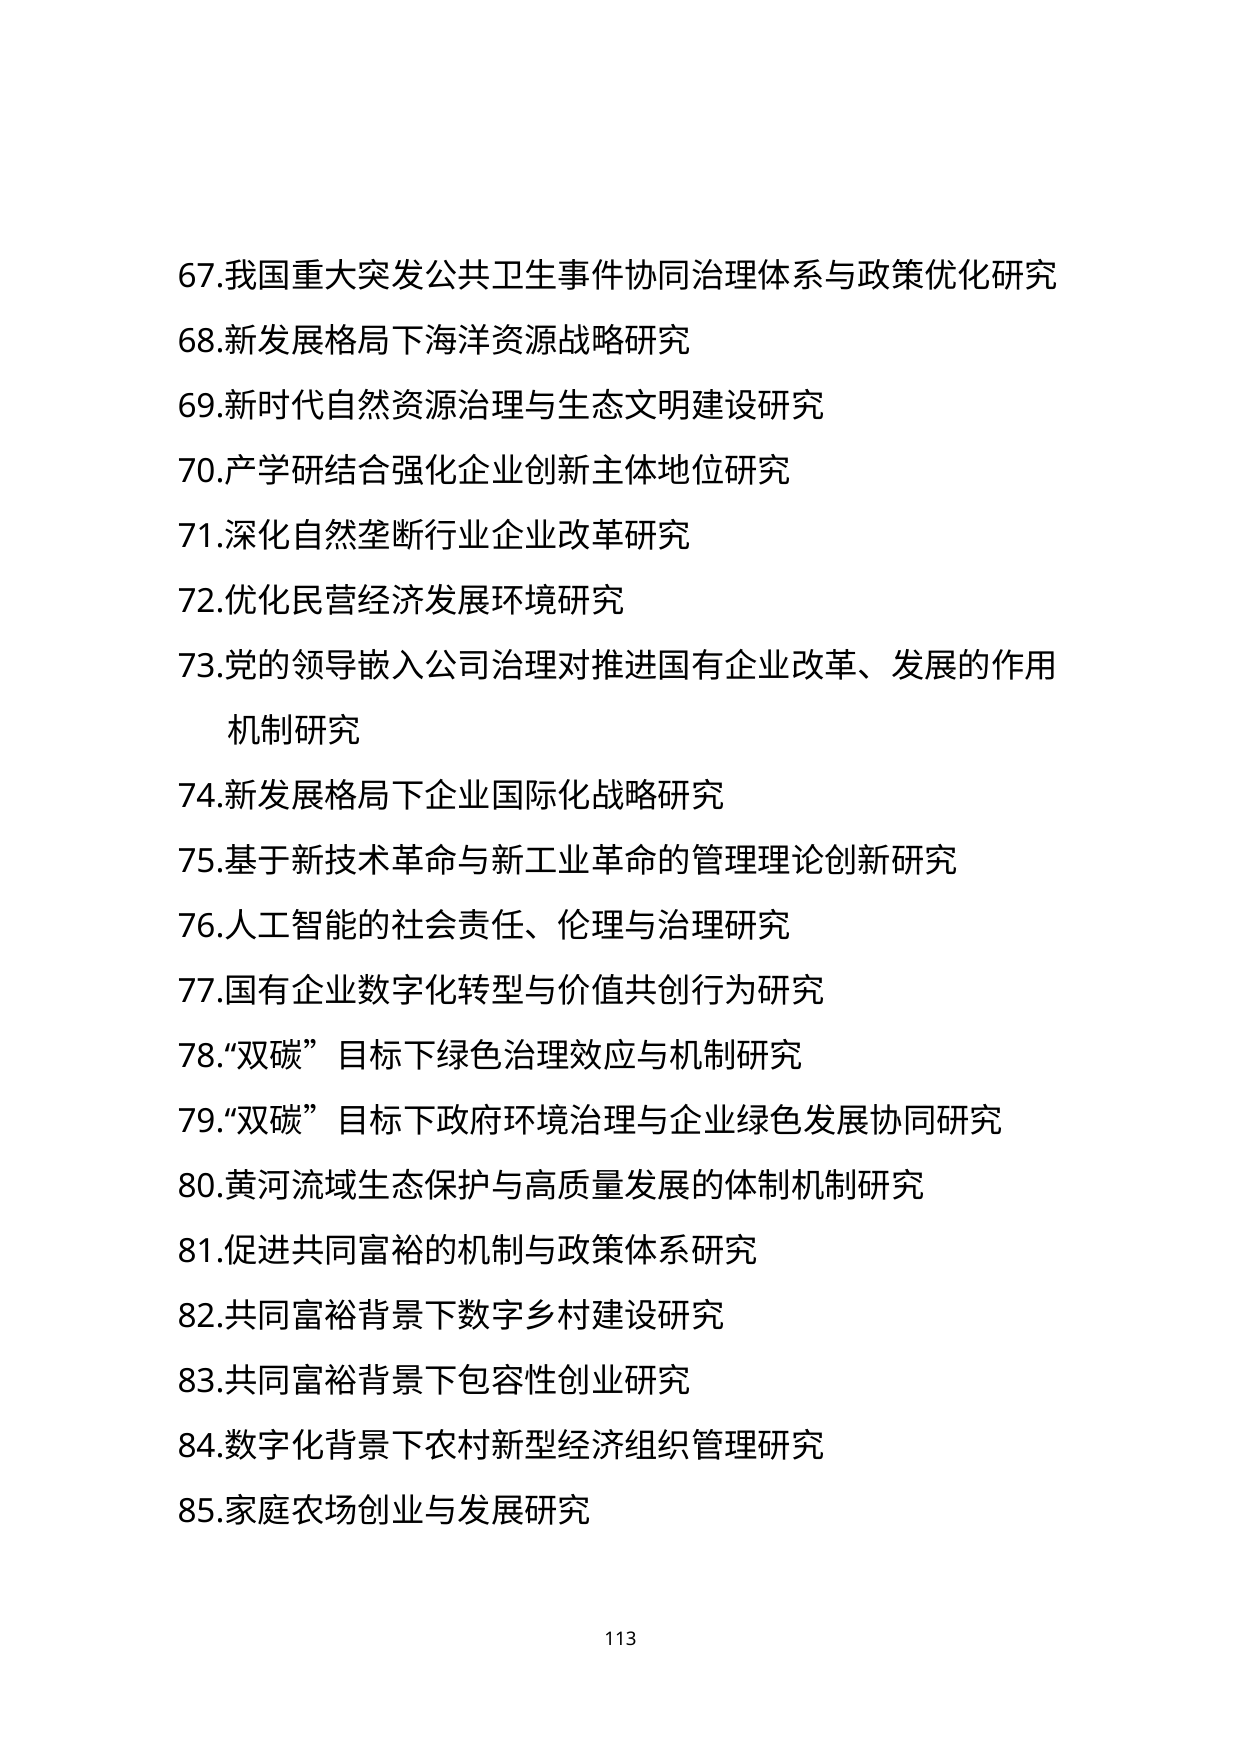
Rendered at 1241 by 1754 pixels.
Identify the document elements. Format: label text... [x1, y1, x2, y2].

text 80.黄河流域生态保护与高质量发展的体制机制研究 [177, 1150, 1063, 1215]
text 68.新发展格局下海洋资源战略研究 [177, 305, 1063, 370]
text 76.人工智能的社会责任、伦理与治理研究 [177, 890, 1063, 955]
text 83.共同富裕背景下包容性创业研究 [177, 1345, 1063, 1410]
text 71.深化自然垄断行业企业改革研究 [177, 500, 1063, 565]
text 77.国有企业数字化转型与价值共创行为研究 [177, 955, 1063, 1020]
text 73.党的领导嵌入公司治理对推进国有企业改革、发展的作用机制研究 [177, 630, 1063, 760]
text 81.促进共同富裕的机制与政策体系研究 [177, 1215, 1063, 1280]
text 74.新发展格局下企业国际化战略研究 [177, 760, 1063, 825]
text 72.优化民营经济发展环境研究 [177, 565, 1063, 630]
text 69.新时代自然资源治理与生态文明建设研究 [177, 370, 1063, 435]
text 70.产学研结合强化企业创新主体地位研究 [177, 435, 1063, 500]
text 85.家庭农场创业与发展研究 [177, 1475, 1063, 1540]
text 82.共同富裕背景下数字乡村建设研究 [177, 1280, 1063, 1345]
text 84.数字化背景下农村新型经济组织管理研究 [177, 1410, 1063, 1475]
text 67.我国重大突发公共卫生事件协同治理体系与政策优化研究 [177, 240, 1063, 305]
text 78.“双碳”目标下绿色治理效应与机制研究 [177, 1020, 1063, 1085]
text 75.基于新技术革命与新工业革命的管理理论创新研究 [177, 825, 1063, 890]
text 79.“双碳”目标下政府环境治理与企业绿色发展协同研究 [177, 1085, 1063, 1150]
